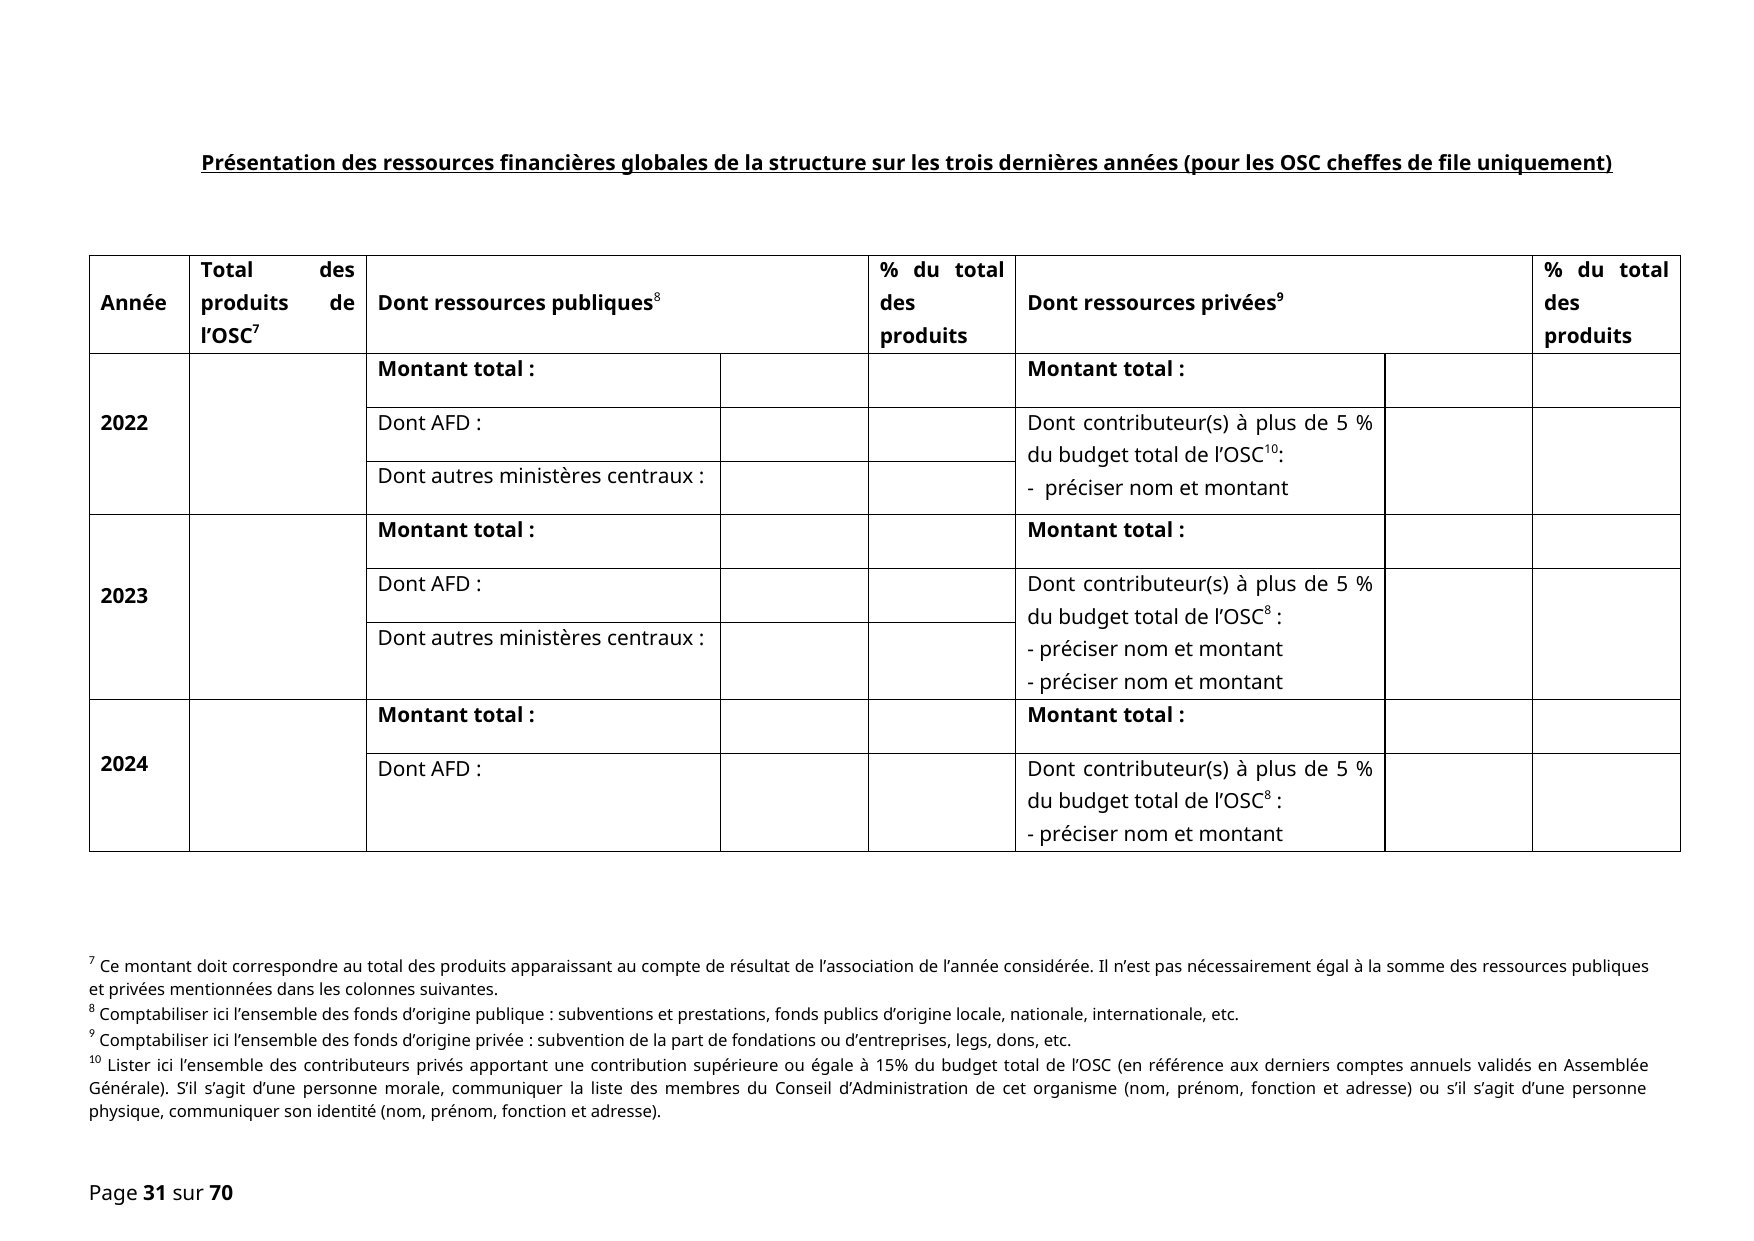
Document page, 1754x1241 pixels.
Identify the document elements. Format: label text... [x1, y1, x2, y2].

table_cell [721, 408, 868, 461]
table_cell [869, 569, 1015, 622]
table_cell Dont contributeur(s) à plus de 5 % du budget total de l’OSC8 : - préciser nom et montant [1016, 754, 1384, 851]
table_cell Montant total : [1016, 354, 1384, 407]
table_cell 2024 [90, 700, 189, 851]
table_cell Dont autres ministères centraux : [367, 623, 720, 699]
table_cell [190, 354, 366, 514]
table_cell [1386, 515, 1532, 568]
table_header % du total des produits [1533, 256, 1680, 353]
table_header Dont ressources privées [1016, 256, 1532, 353]
table_cell Montant total : [367, 515, 720, 568]
table_cell Montant total : [1016, 700, 1384, 753]
table_cell 2023 [90, 515, 189, 699]
table_cell Montant total : [367, 700, 720, 753]
table_cell [1533, 700, 1680, 753]
table_cell [869, 354, 1015, 407]
table_cell [721, 700, 868, 753]
table_header % du total des produits [869, 256, 1015, 353]
table_cell [1386, 569, 1532, 699]
table_cell [1386, 700, 1532, 753]
text Présentation des ressources financières globales de la structure sur les trois dernières années (pour les OSC cheffes de file uniquement) [201, 148, 1651, 176]
table_cell Dont contributeur(s) à plus de 5 % du budget total de l’OSC8 : - préciser nom et montant - préciser nom et montant [1016, 569, 1384, 699]
table_cell [1386, 408, 1532, 514]
table_cell [1533, 408, 1680, 514]
table_cell Dont AFD : [367, 408, 720, 461]
table_cell [1533, 754, 1680, 851]
table_cell [869, 754, 1015, 851]
table_cell [869, 700, 1015, 753]
table_header Dont ressources publiques [367, 256, 868, 353]
table_cell [721, 569, 868, 622]
table_header Année [90, 256, 189, 353]
table_cell [869, 623, 1015, 699]
table_cell [721, 515, 868, 568]
table_cell Montant total : [1016, 515, 1384, 568]
table_cell Dont autres ministères centraux : [367, 462, 720, 514]
table_cell [190, 700, 366, 851]
table_cell 2022 [90, 354, 189, 514]
table_cell Dont contributeur(s) à plus de 5 % du budget total de l’OSC: - préciser nom et montant [1016, 408, 1384, 514]
table_cell [869, 515, 1015, 568]
table_cell [721, 462, 868, 514]
table_cell Montant total : [367, 354, 720, 407]
table_cell [1386, 754, 1532, 851]
table_header Total des produits de l’OSC [190, 256, 366, 353]
table_cell [1533, 569, 1680, 699]
table_cell Dont AFD : [367, 569, 720, 622]
table_cell [190, 515, 366, 699]
table_cell [721, 623, 868, 699]
table_cell [1533, 354, 1680, 407]
table_cell [721, 354, 868, 407]
table_cell Dont AFD : [367, 754, 720, 851]
table_cell [1386, 354, 1532, 407]
table_cell [721, 754, 868, 851]
table_cell [1533, 515, 1680, 568]
table_cell [869, 462, 1015, 514]
table_cell [869, 408, 1015, 461]
